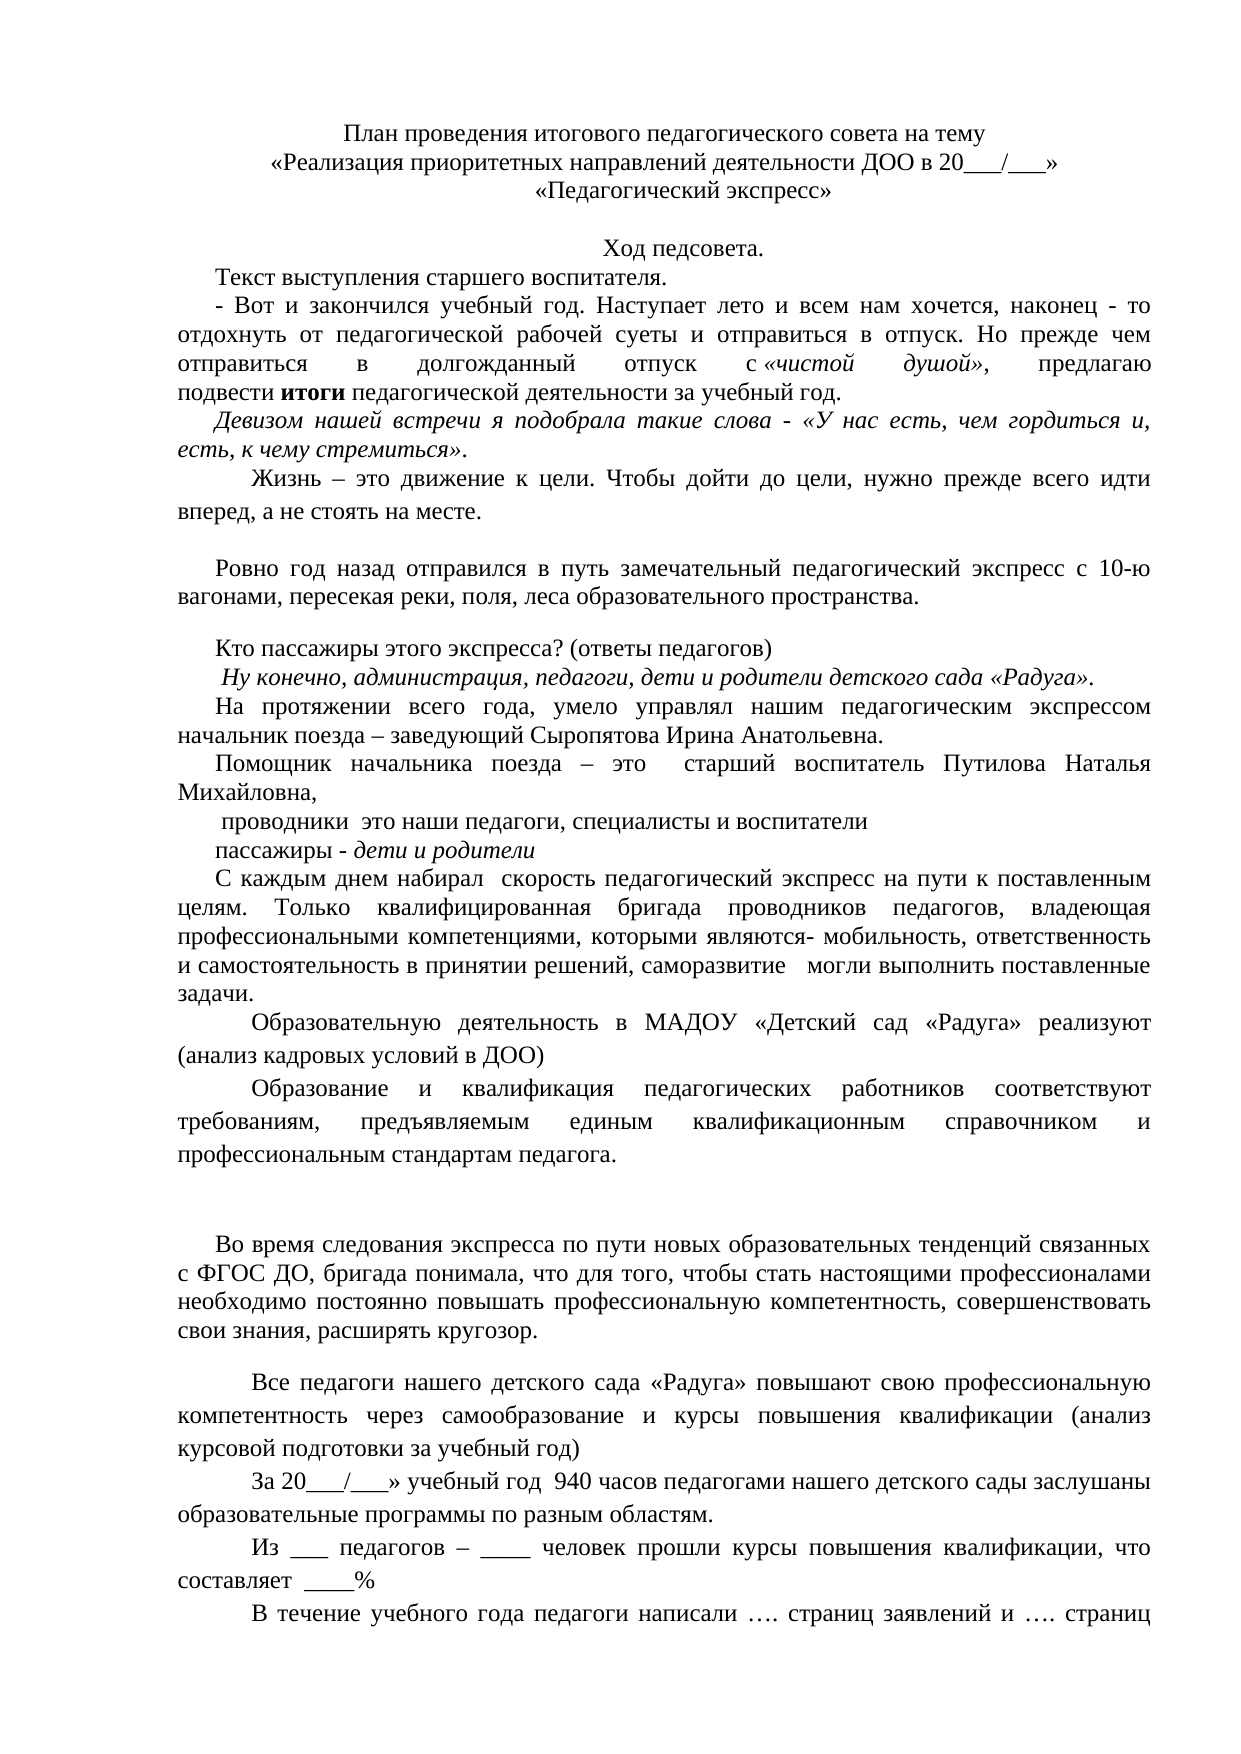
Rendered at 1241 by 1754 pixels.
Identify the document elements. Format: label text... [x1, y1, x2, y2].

text Ход педсовета. [177, 233, 1152, 262]
text «Педагогический экспресс» [177, 176, 1152, 204]
text Образовательную деятельность в МАДОУ «Детский сад «Радуга» реализуют (анализ кадровых условий в ДОО) [177, 1007, 1152, 1069]
text «Реализация приоритетных направлений деятельности ДОО в 20___/___» [177, 147, 1152, 176]
text Кто пассажиры этого экспресса? (ответы педагогов) [177, 633, 1152, 662]
text Ровно год назад отправился в путь замечательный педагогический экспресс с 10-ю вагонами, пересекая реки, поля, леса образовательного пространства. [177, 553, 1152, 610]
text Все педагоги нашего детского сада «Радуга» повышают свою профессиональную компетентность через самообразование и курсы повышения квалификации (анализ курсовой подготовки за учебный год) [177, 1367, 1152, 1462]
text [177, 1598, 1152, 1627]
text - Вот и закончился учебный год. Наступает лето и всем нам хочется, наконец - то отдохнуть от педагогической рабочей суеты и отправиться в отпуск. Но прежде чем отправиться в долгожданный отпуск с «чистой душой», предлагаю подвести итоги педагогической деятельности за учебный год. [177, 291, 1152, 406]
text Во время следования экспресса по пути новых образовательных тенденций связанных с ФГОС ДО, бригада понимала, что для того, чтобы стать настоящими профессионалами необходимо постоянно повышать профессиональную компетентность, совершенствовать свои знания, расширять кругозор. [177, 1229, 1152, 1344]
text Текст выступления старшего воспитателя. [177, 262, 1152, 291]
text пассажиры - дети и родители [177, 835, 1152, 863]
text Ну конечно, администрация, педагоги, дети и родители детского сада «Радуга». [177, 662, 1152, 691]
text проводники это наши педагоги, специалисты и воспитатели [177, 806, 1152, 835]
text План проведения итогового педагогического совета на тему [177, 118, 1152, 147]
text Девизом нашей встречи я подобрала такие слова - «У нас есть, чем гордиться и, есть, к чему стремиться». [177, 406, 1152, 463]
text Из ___ педагогов – ____ человек прошли курсы повышения квалификации, что составляет ____% [177, 1532, 1152, 1594]
text За 20___/___» учебный год 940 часов педагогами нашего детского сады заслушаны образовательные программы по разным областям. [177, 1466, 1152, 1528]
text Образование и квалификация педагогических работников соответствуют требованиям, предъявляемым единым квалификационным справочником и профессиональным стандартам педагога. [177, 1073, 1152, 1168]
text На протяжении всего года, умело управлял нашим педагогическим экспрессом начальник поезда – заведующий Сыропятова Ирина Анатольевна. [177, 691, 1152, 748]
text Жизнь – это движение к цели. Чтобы дойти до цели, нужно прежде всего идти вперед, а не стоять на месте. [177, 463, 1152, 525]
text С каждым днем набирал скорость педагогический экспресс на пути к поставленным целям. Только квалифицированная бригада проводников педагогов, владеющая профессиональными компетенциями, которыми являются- мобильность, ответственность и самостоятельность в принятии решений, саморазвитие могли выполнить поставленные задачи. [177, 863, 1152, 1007]
text Помощник начальника поезда – это старший воспитатель Путилова Наталья Михайловна, [177, 748, 1152, 806]
